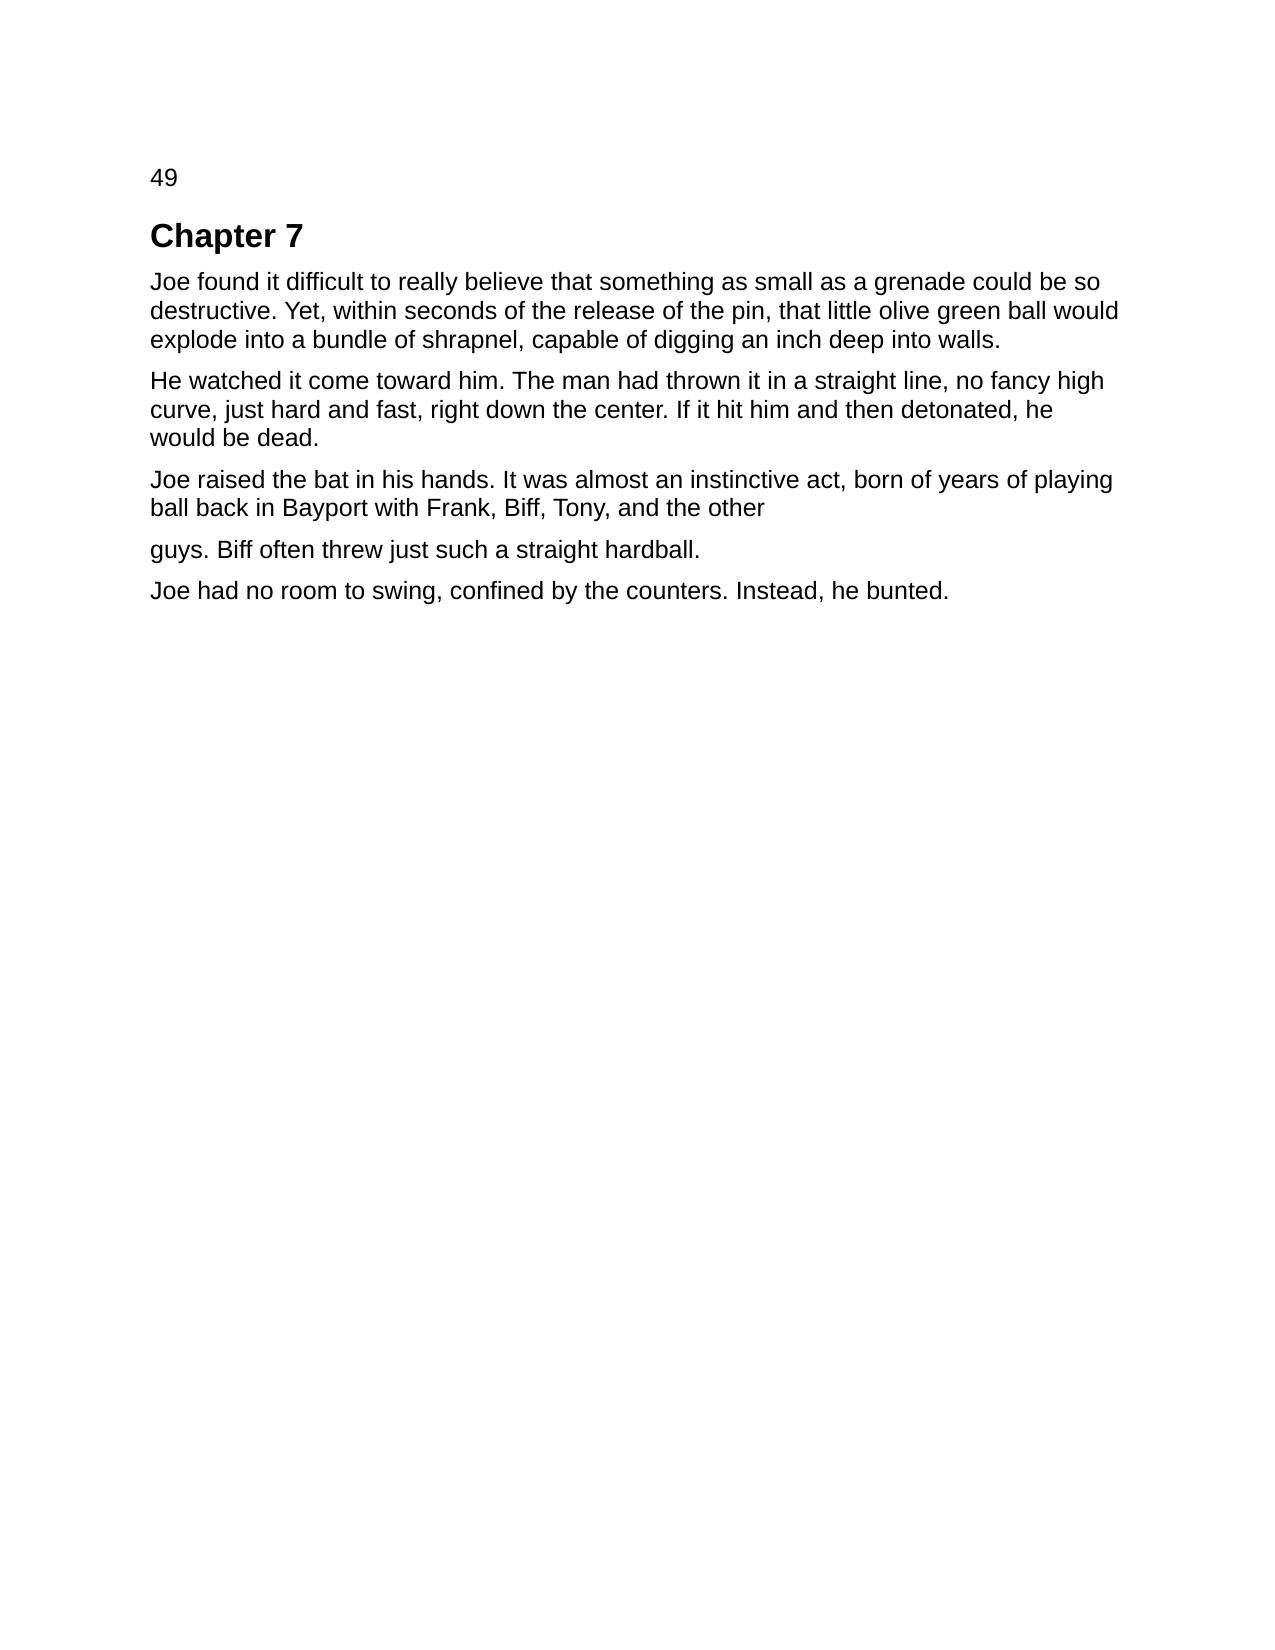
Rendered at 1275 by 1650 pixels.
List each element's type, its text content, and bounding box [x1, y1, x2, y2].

text Joe raised the bat in his hands. It was almost an instinctive act, born of years of playing ball back in Bayport with Frank, Biff, Tony, and the other [150, 465, 1125, 522]
subtitle Chapter 7 [150, 216, 1125, 255]
text 49 [150, 162, 1125, 191]
text Joe had no room to swing, confined by the counters. Instead, he bunted. [150, 576, 1125, 605]
text guys. Biff often threw just such a straight hardball. [150, 535, 1125, 563]
text He watched it come toward him. The man had thrown it in a straight line, no fancy high curve, just hard and fast, right down the center. If it hit him and then detonated, he would be dead. [150, 366, 1125, 452]
text Joe found it difficult to really believe that something as small as a grenade could be so destructive. Yet, within seconds of the release of the pin, that little olive green ball would explode into a bundle of shrapnel, capable of digging an inch deep into walls. [150, 267, 1125, 353]
